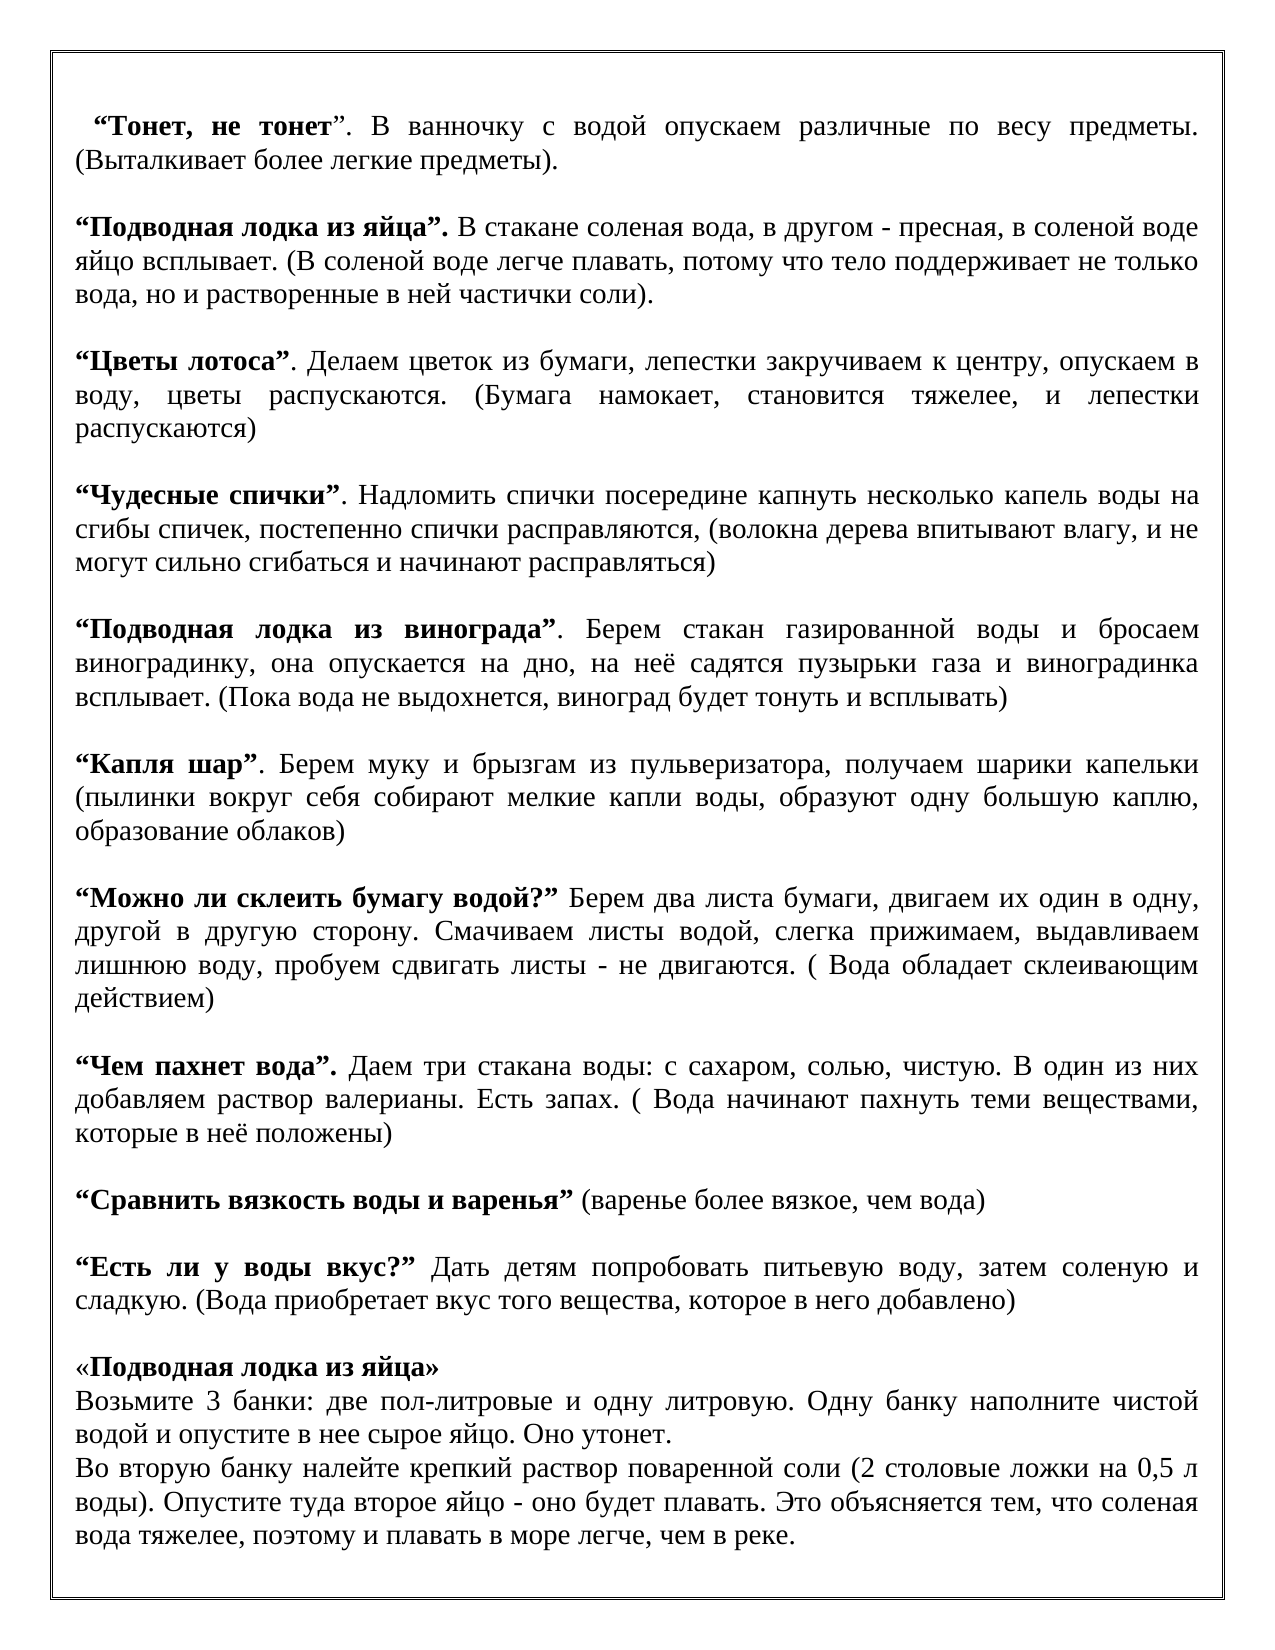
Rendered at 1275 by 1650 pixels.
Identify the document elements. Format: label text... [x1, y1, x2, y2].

text “Чудесные спички”. Надломить спички посередине капнуть несколько капель воды на сгибы спичек, постепенно спички расправляются, (волокна дерева впитывают влагу, и не могут сильно сгибаться и начинают расправляться) [75, 477, 1200, 578]
text “Есть ли у воды вкус?” Дать детям попробовать питьевую воду, затем соленую и сладкую. (Вода приобретает вкус того вещества, которое в него добавлено) [75, 1249, 1200, 1316]
text «Подводная лодка из яйца» [75, 1349, 1200, 1383]
text “Сравнить вязкость воды и варенья” (варенье более вязкое, чем вода) [75, 1182, 1200, 1215]
text “Можно ли склеить бумагу водой?” Берем два листа бумаги, двигаем их один в одну, другой в другую сторону. Смачиваем листы водой, слегка прижимаем, выдавливаем лишнюю воду, пробуем сдвигать листы - не двигаются. ( Вода обладает склеивающим действием) [75, 880, 1200, 1014]
text “Подводная лодка из винограда”. Берем стакан газированной воды и бросаем виноградинку, она опускается на дно, на неё садятся пузырьки газа и виноградинка всплывает. (Пока вода не выдохнется, виноград будет тонуть и всплывать) [75, 612, 1200, 712]
text “Чем пахнет вода”. Даем три стакана воды: с сахаром, солью, чистую. В один из них добавляем раствор валерианы. Есть запах. ( Вода начинают пахнуть теми веществами, которые в неё положены) [75, 1048, 1200, 1148]
text Возьмите 3 банки: две пол-литровые и одну литровую. Одну банку наполните чистой водой и опустите в нее сырое яйцо. Оно утонет. [75, 1383, 1200, 1450]
text “Тонет, не тонет”. В ванночку с водой опускаем различные по весу предметы. (Выталкивает более легкие предметы). [75, 108, 1200, 176]
text Во вторую банку налейте крепкий раствор поваренной соли (2 столовые ложки на 0,5 л воды). Опустите туда второе яйцо - оно будет плавать. Это объясняется тем, что соленая вода тяжелее, поэтому и плавать в море легче, чем в реке. [75, 1450, 1200, 1551]
text “Капля шар”. Берем муку и брызгам из пульверизатора, получаем шарики капельки (пылинки вокруг себя собирают мелкие капли воды, образуют одну большую каплю, образование облаков) [75, 746, 1200, 846]
text “Подводная лодка из яйца”. В стакане соленая вода, в другом - пресная, в соленой воде яйцо всплывает. (В соленой воде легче плавать, потому что тело поддерживает не только вода, но и растворенные в ней частички соли). [75, 209, 1200, 310]
text “Цветы лотоса”. Делаем цветок из бумаги, лепестки закручиваем к центру, опускаем в воду, цветы распускаются. (Бумага намокает, становится тяжелее, и лепестки распускаются) [75, 343, 1200, 444]
